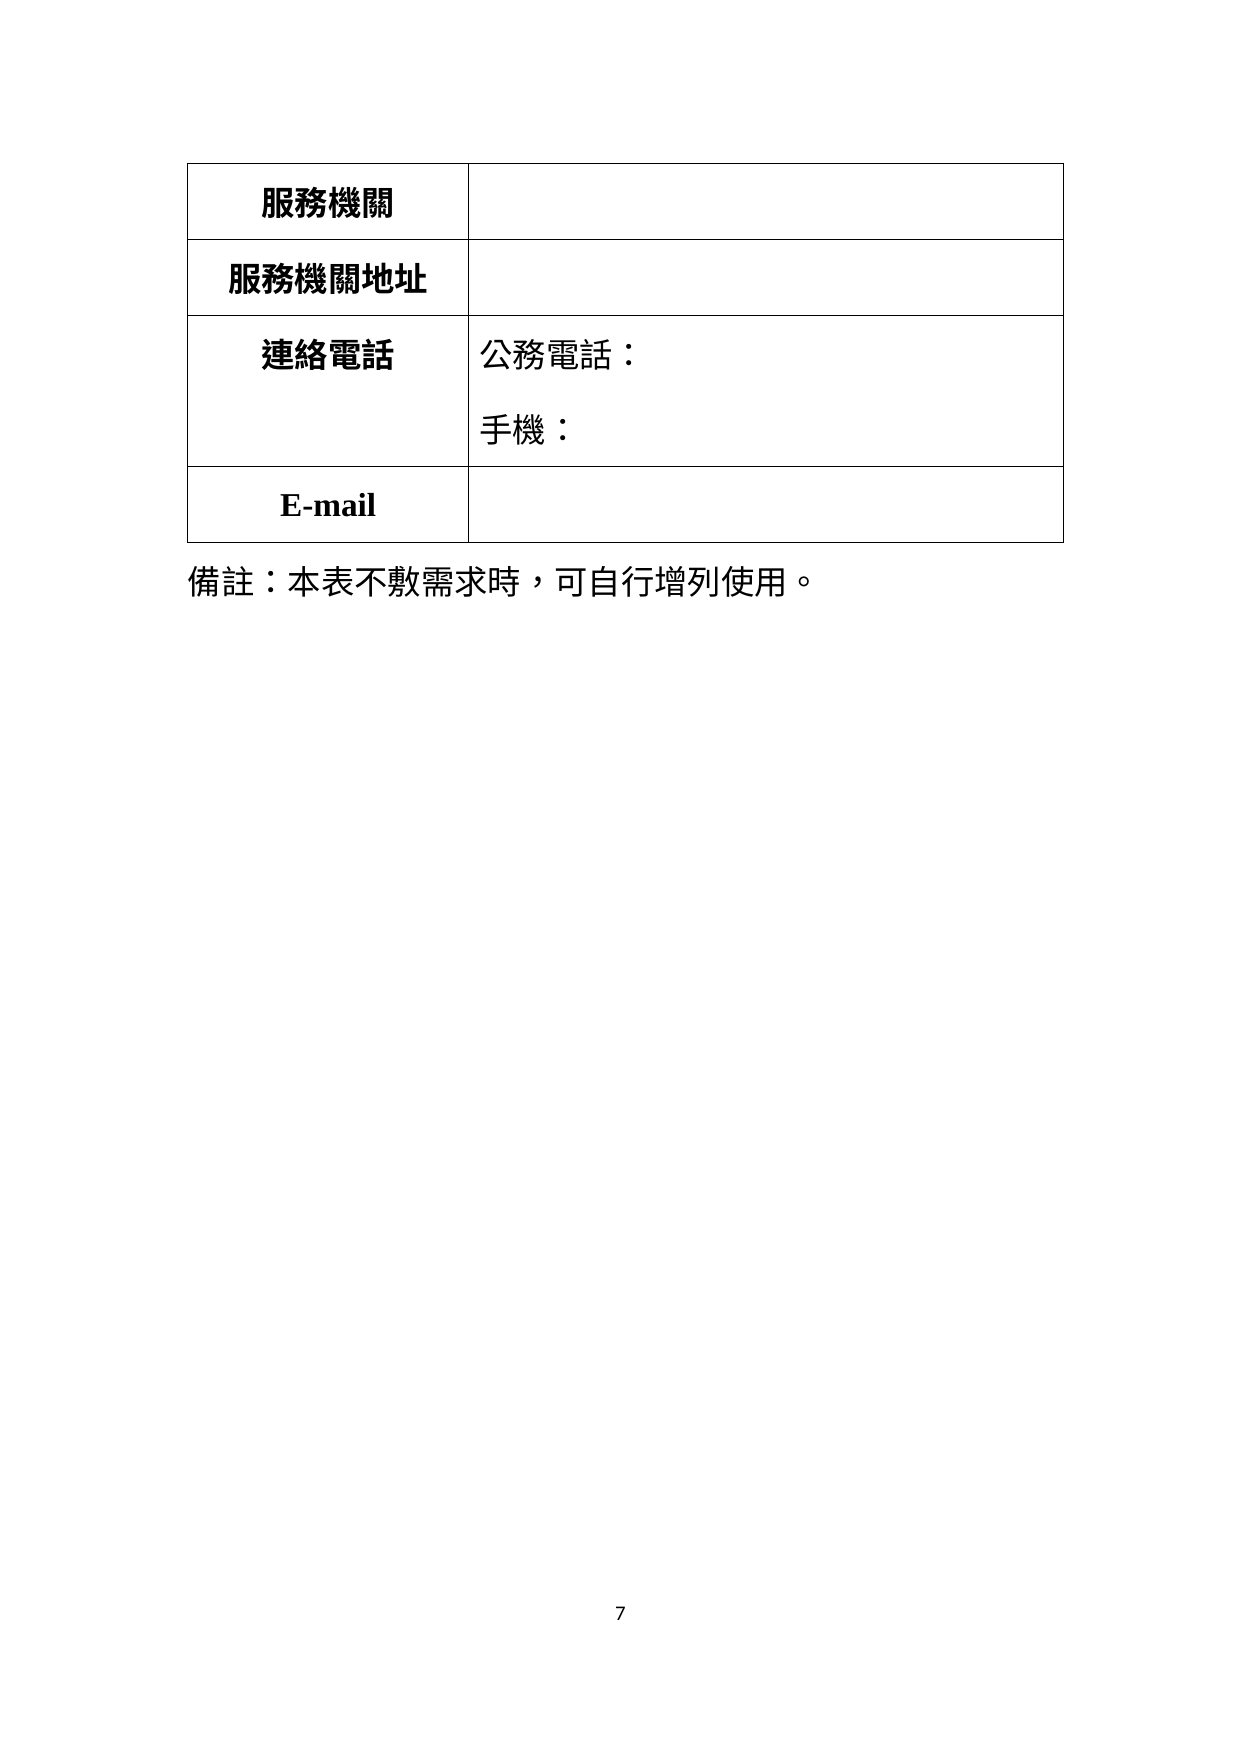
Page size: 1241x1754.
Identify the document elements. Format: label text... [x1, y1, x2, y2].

text 備註：本表不敷需求時，可自行增列使用。 [187, 543, 1053, 618]
table_cell 服務機關地址 [188, 240, 468, 314]
table_cell E-mail [188, 467, 468, 542]
table_cell 連絡電話 [188, 316, 468, 466]
table_cell 公務電話： 手機： [469, 316, 1063, 466]
table_cell [469, 467, 1063, 542]
table_cell 服務機關 [188, 164, 468, 238]
table_cell [469, 164, 1063, 238]
table_cell [469, 240, 1063, 314]
